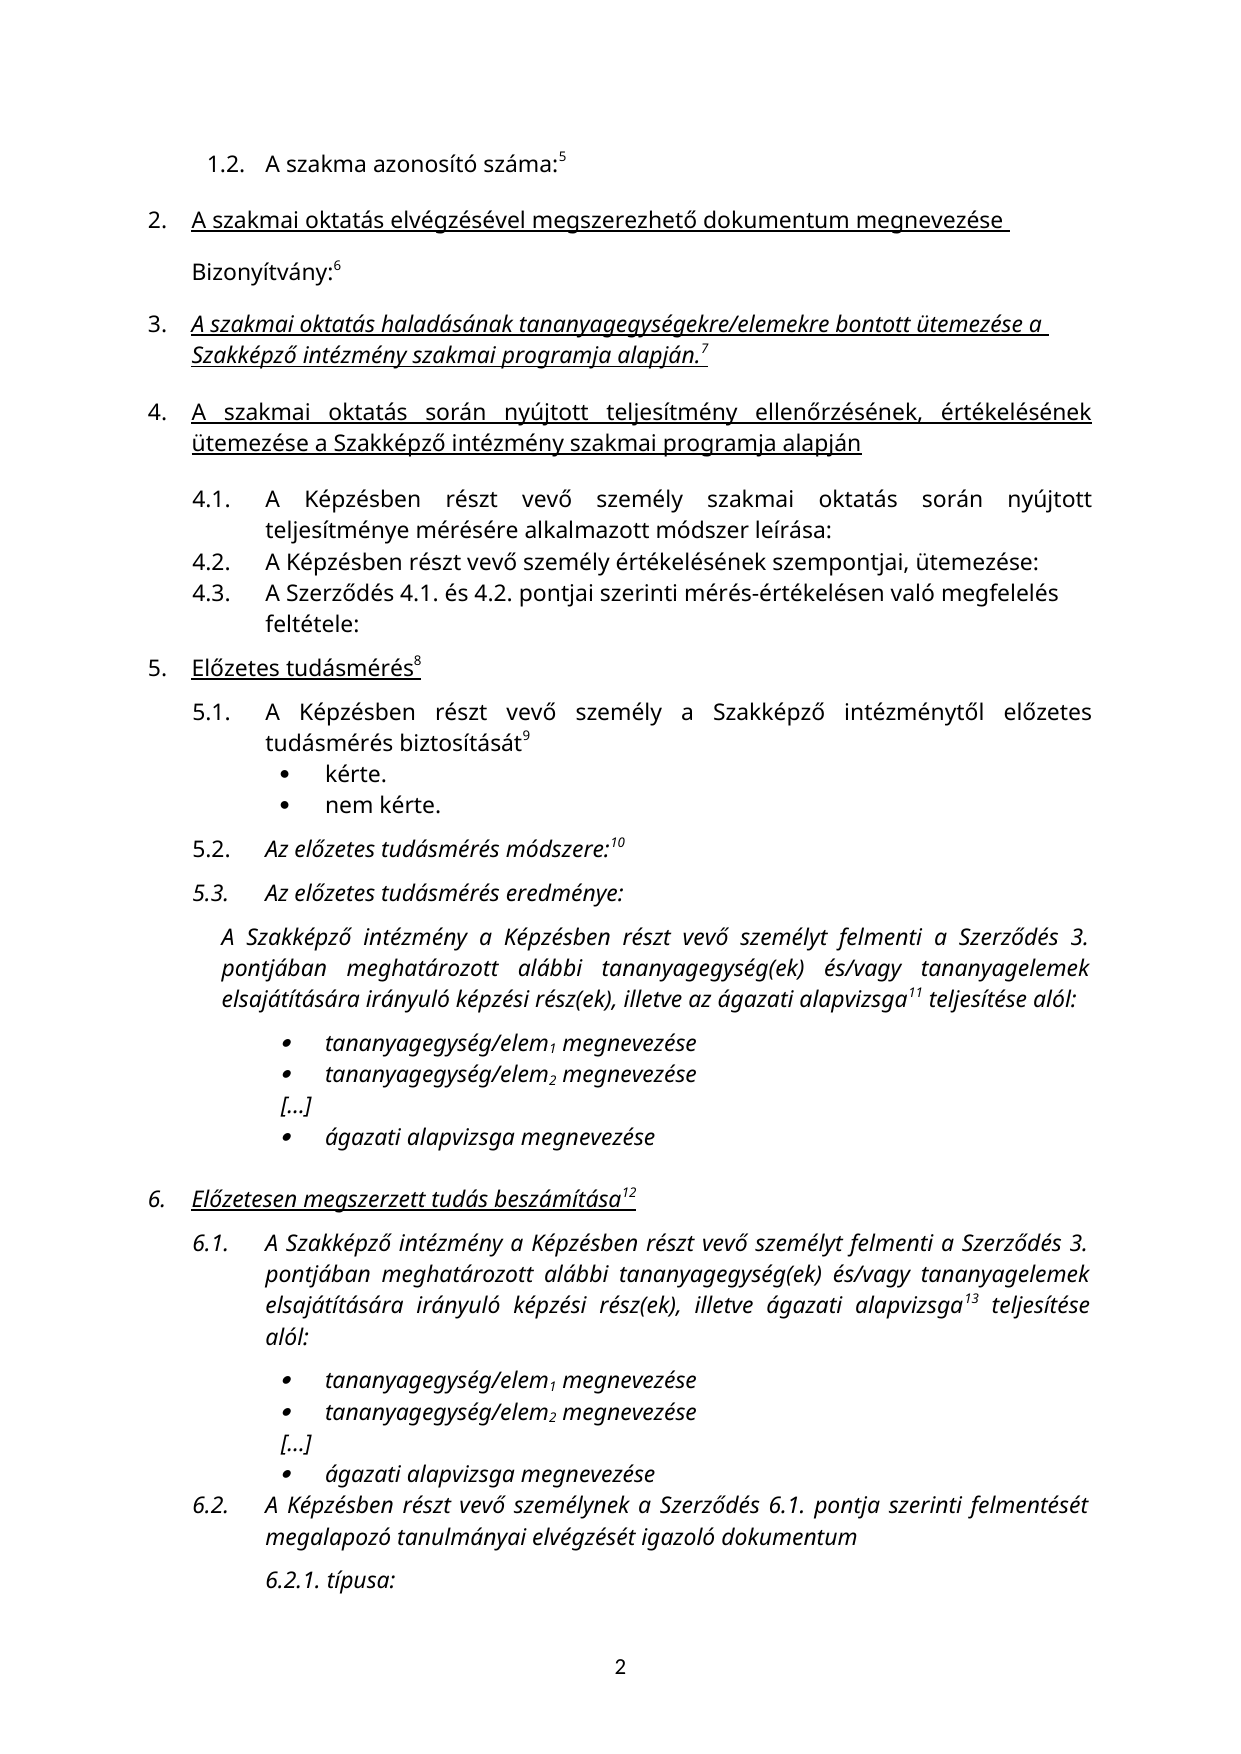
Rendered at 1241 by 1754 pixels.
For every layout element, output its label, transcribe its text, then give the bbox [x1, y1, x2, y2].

list Az előzetes tudásmérés módszere:10 [192, 833, 1093, 864]
text 6.2.1. típusa: [221, 1564, 1093, 1596]
text Bizonyítvány:6 [148, 256, 1093, 287]
list A Képzésben részt vevő személy értékelésének szempontjai, ütemezése: [192, 546, 1093, 577]
list Az előzetes tudásmérés eredménye: [192, 877, 1093, 908]
list A Szerződés 4.1. és 4.2. pontjai szerinti mérés-értékelésen való megfelelés feltétele: [192, 577, 1093, 639]
list A szakma azonosító száma:5 [207, 148, 1093, 179]
list A Szakképző intézmény a Képzésben részt vevő személyt felmenti a Szerződés 3. pontjában meghatározott alábbi tananyagegység(ek) és/vagy tananyagelemek elsajátítására irányuló képzési rész(ek), illetve ágazati alapvizsga13 teljesítése alól: [192, 1227, 1093, 1352]
text […] [281, 1089, 1093, 1121]
list tananyagegység/elem2 megnevezése [281, 1058, 1093, 1089]
list ágazati alapvizsga megnevezése [281, 1121, 1093, 1152]
text A Szakképző intézmény a Képzésben részt vevő személyt felmenti a Szerződés 3. pontjában meghatározott alábbi tananyagegység(ek) és/vagy tananyagelemek elsajátítására irányuló képzési rész(ek), illetve az ágazati alapvizsga11 teljesítése alól: [221, 921, 1093, 1014]
text […] [281, 1427, 1093, 1458]
list A Képzésben részt vevő személy szakmai oktatás során nyújtott teljesítménye mérésére alkalmazott módszer leírása: [192, 483, 1093, 546]
list tananyagegység/elem1 megnevezése [281, 1027, 1093, 1058]
list Előzetesen megszerzett tudás beszámítása12 [148, 1183, 1093, 1214]
list ágazati alapvizsga megnevezése [281, 1458, 1093, 1489]
list A szakmai oktatás haladásának tananyagegységekre/elemekre bontott ütemezése a Szakképző intézmény szakmai programja alapján.7 [148, 308, 1093, 371]
list A szakmai oktatás elvégzésével megszerezhető dokumentum megnevezése [148, 204, 1093, 235]
list Előzetes tudásmérés8 [148, 652, 1093, 683]
list kérte. [281, 758, 1093, 789]
list tananyagegység/elem1 megnevezése [281, 1364, 1093, 1396]
list A szakmai oktatás során nyújtott teljesítmény ellenőrzésének, értékelésének ütemezése a Szakképző intézmény szakmai programja alapján [148, 396, 1093, 458]
list A Képzésben részt vevő személynek a Szerződés 6.1. pontja szerinti felmentését megalapozó tanulmányai elvégzését igazoló dokumentum [192, 1489, 1093, 1552]
list nem kérte. [281, 789, 1093, 821]
list A Képzésben részt vevő személy a Szakképző intézménytől előzetes tudásmérés biztosítását9 [192, 696, 1093, 758]
list tananyagegység/elem2 megnevezése [281, 1396, 1093, 1427]
